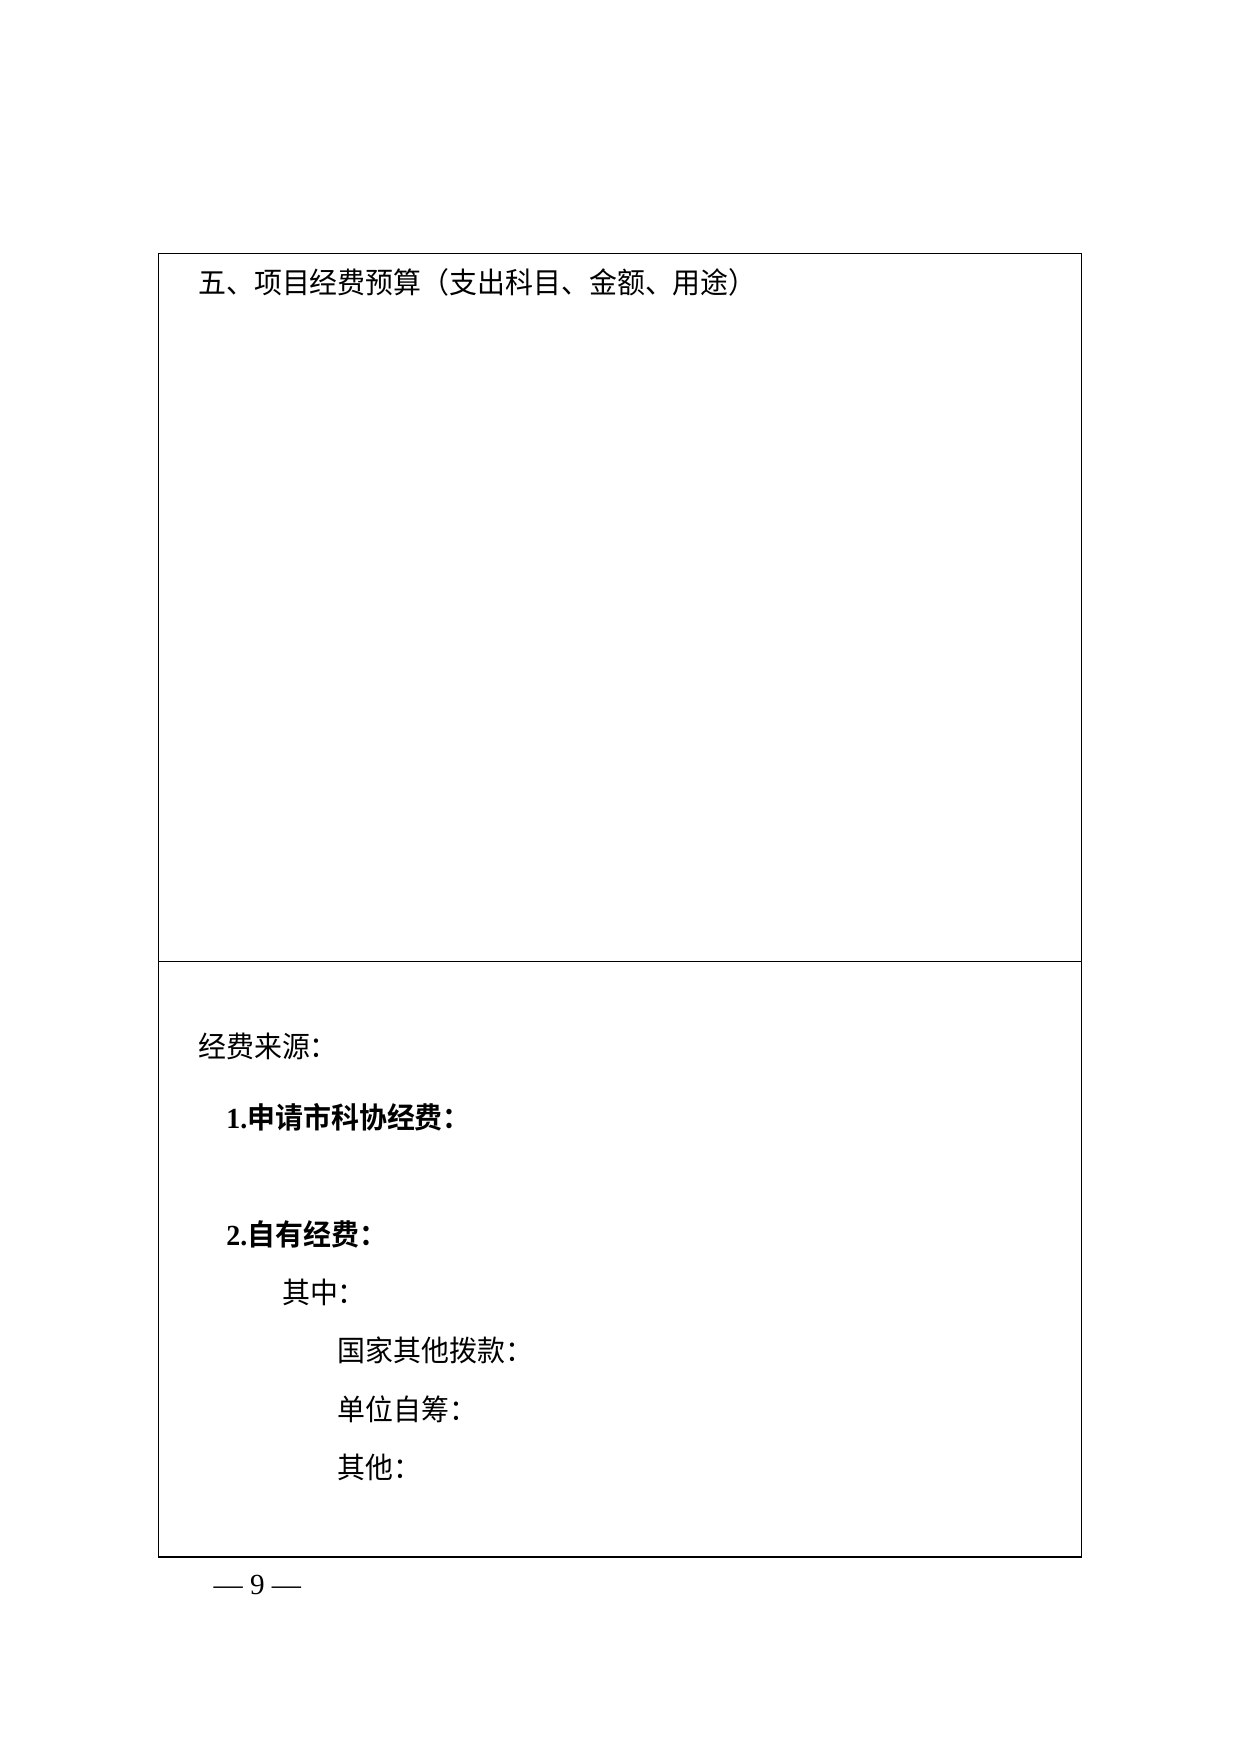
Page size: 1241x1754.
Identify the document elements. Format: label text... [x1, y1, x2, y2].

table_cell 经费来源： 1.申请市科协经费： 2.自有经费： 其中： 国家其他拨款： 单位自筹： 其他： [159, 962, 1081, 1556]
table_header 五、项目经费预算（支出科目、金额、用途） [159, 254, 1081, 961]
